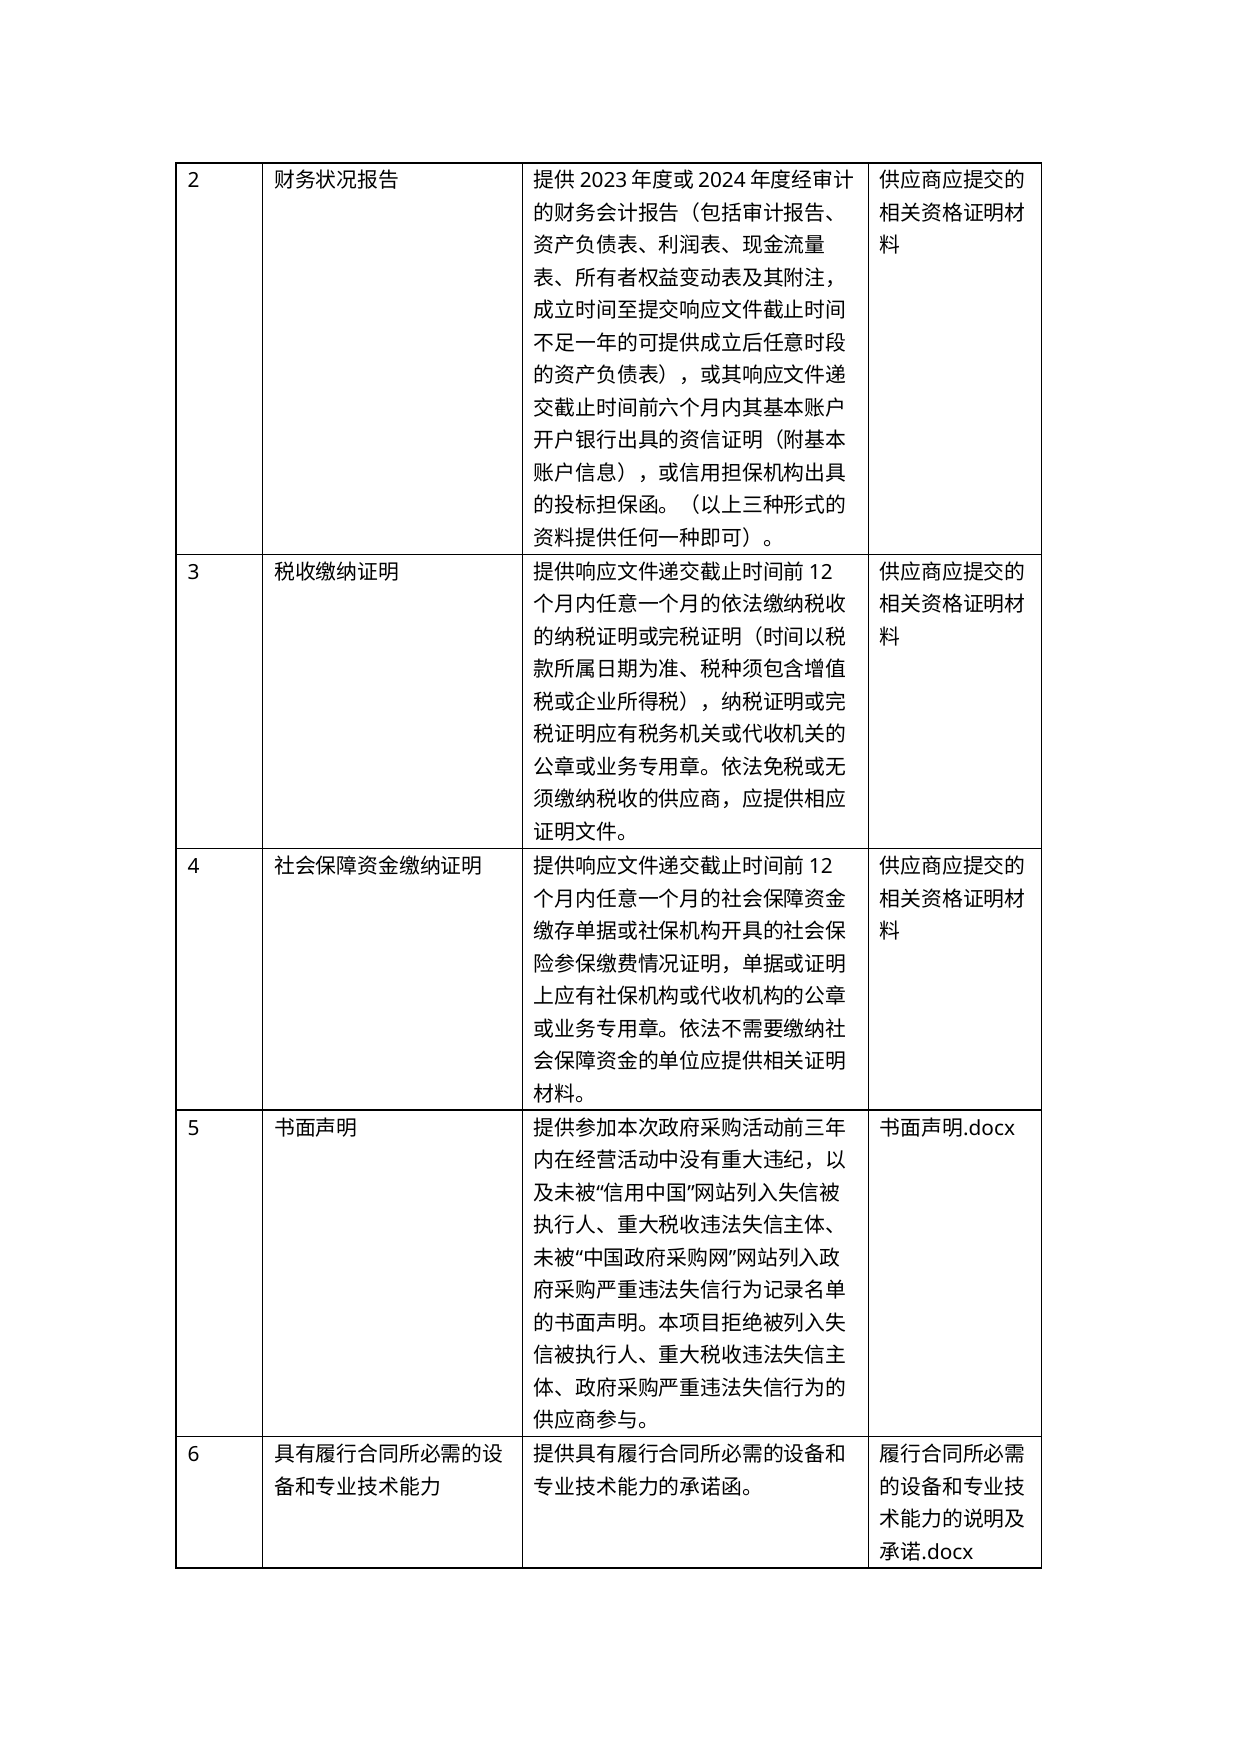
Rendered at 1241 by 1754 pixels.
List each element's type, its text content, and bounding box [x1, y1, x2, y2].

table_cell 6 [177, 1437, 262, 1567]
table_cell 提供2023年度或2024年度经审计的财务会计报告（包括审计报告、资产负债表、利润表、现金流量表、所有者权益变动表及其附注，成立时间至提交响应文件截止时间不足一年的可提供成立后任意时段的资产负债表），或其响应文件递交截止时间前六个月内其基本账户开户银行出具的资信证明（附基本账户信息），或信用担保机构出具的投标担保函。（以上三种形式的资料提供任何一种即可）。 [523, 164, 868, 553]
table_cell 具有履行合同所必需的设备和专业技术能力 [263, 1437, 522, 1567]
table_cell 社会保障资金缴纳证明 [263, 849, 522, 1109]
table_cell 3 [177, 555, 262, 848]
table_cell 提供具有履行合同所必需的设备和专业技术能力的承诺函。 [523, 1437, 868, 1567]
table_cell 提供响应文件递交截止时间前12个月内任意一个月的社会保障资金缴存单据或社保机构开具的社会保险参保缴费情况证明，单据或证明上应有社保机构或代收机构的公章或业务专用章。依法不需要缴纳社会保障资金的单位应提供相关证明材料。 [523, 849, 868, 1109]
table_cell 财务状况报告 [263, 164, 522, 553]
table_cell 4 [177, 849, 262, 1109]
table_cell 提供响应文件递交截止时间前12个月内任意一个月的依法缴纳税收的纳税证明或完税证明（时间以税款所属日期为准、税种须包含增值税或企业所得税），纳税证明或完税证明应有税务机关或代收机关的公章或业务专用章。依法免税或无须缴纳税收的供应商，应提供相应证明文件。 [523, 555, 868, 848]
table_cell 书面声明.docx [869, 1111, 1041, 1436]
table_cell 供应商应提交的相关资格证明材料 [869, 555, 1041, 848]
table_cell 履行合同所必需的设备和专业技术能力的说明及承诺.docx [869, 1437, 1041, 1567]
table_cell 书面声明 [263, 1111, 522, 1436]
table_cell 提供参加本次政府采购活动前三年内在经营活动中没有重大违纪，以及未被“信用中国”网站列入失信被执行人、重大税收违法失信主体、未被“中国政府采购网”网站列入政府采购严重违法失信行为记录名单的书面声明。本项目拒绝被列入失信被执行人、重大税收违法失信主体、政府采购严重违法失信行为的供应商参与。 [523, 1111, 868, 1436]
table_cell 供应商应提交的相关资格证明材料 [869, 164, 1041, 553]
table_cell 2 [177, 164, 262, 553]
table_cell 5 [177, 1111, 262, 1436]
table_cell 供应商应提交的相关资格证明材料 [869, 849, 1041, 1109]
table_cell 税收缴纳证明 [263, 555, 522, 848]
